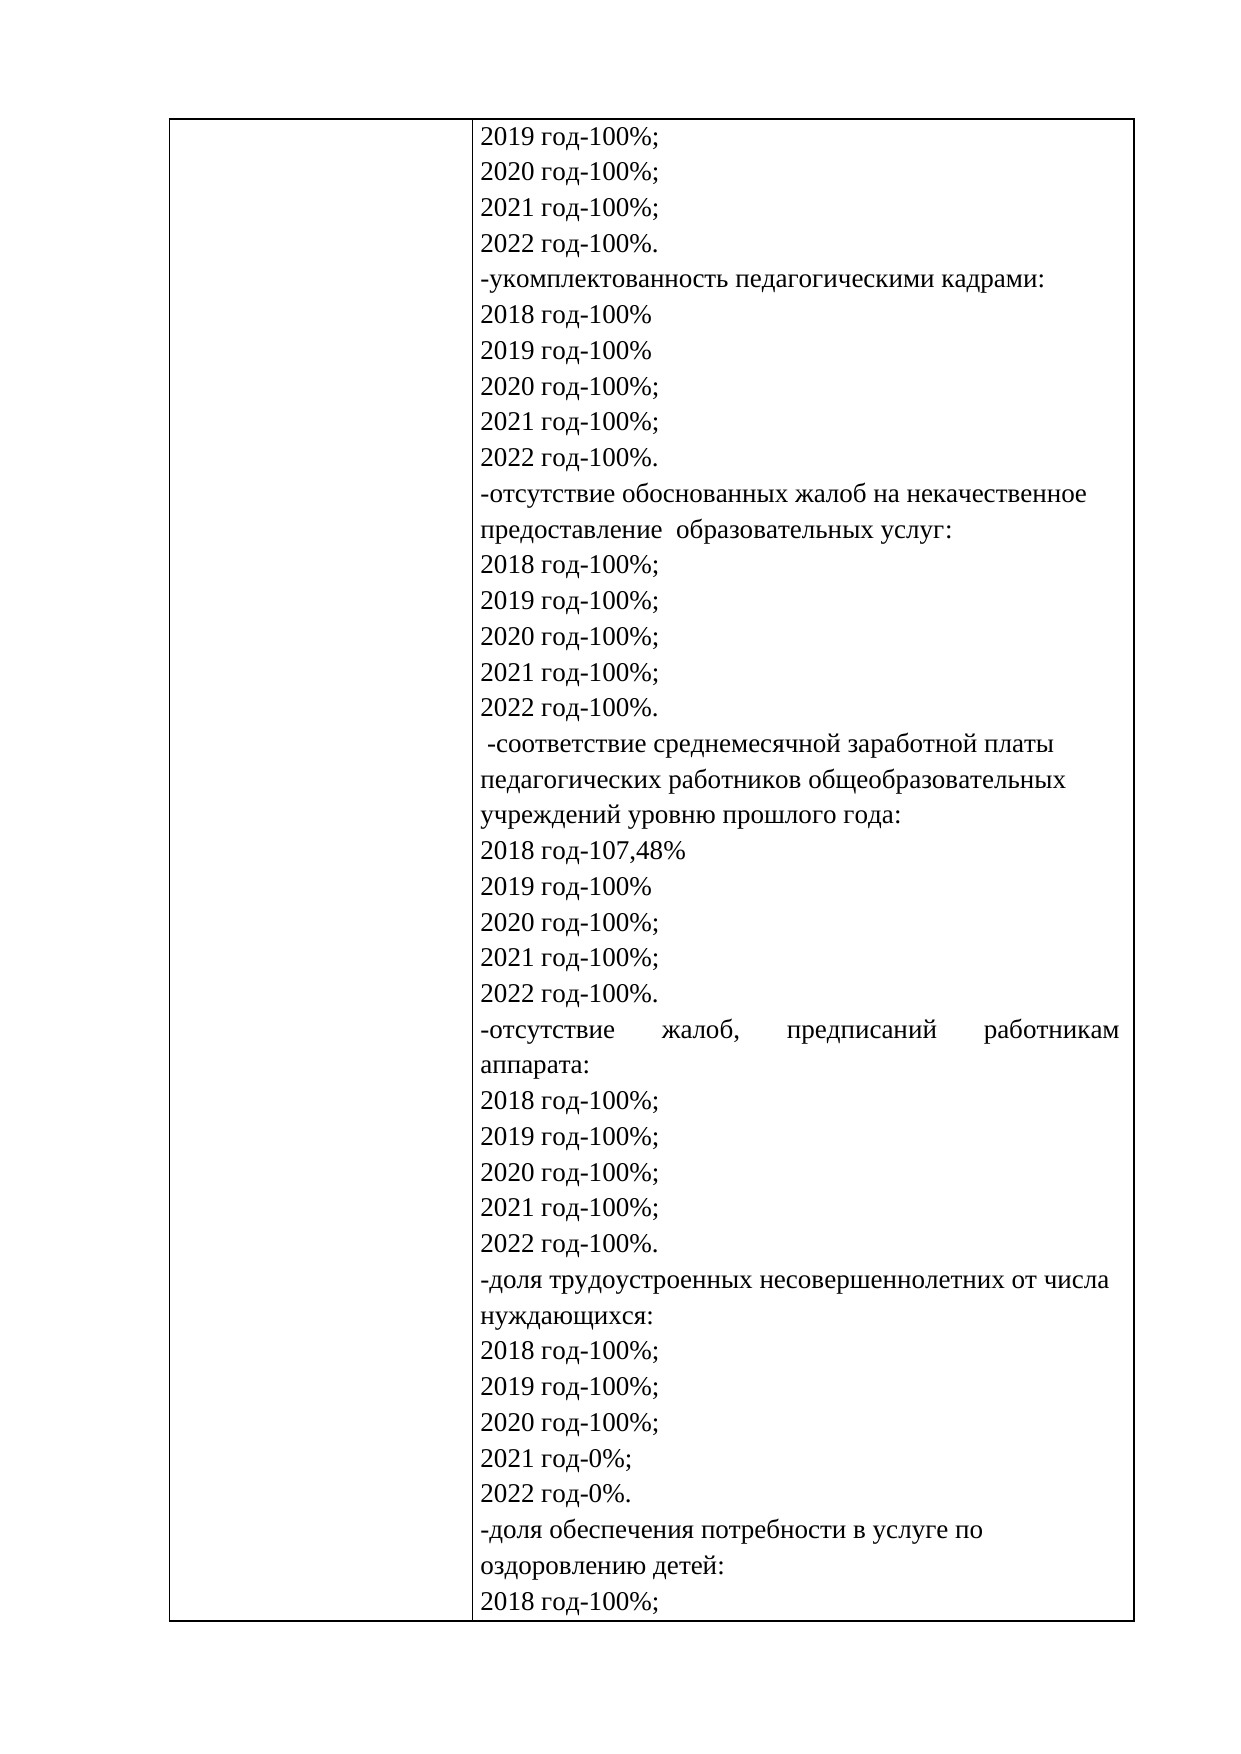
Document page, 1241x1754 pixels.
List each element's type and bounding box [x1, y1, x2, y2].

table_header [473, 120, 1133, 1620]
table_header [170, 120, 472, 1620]
